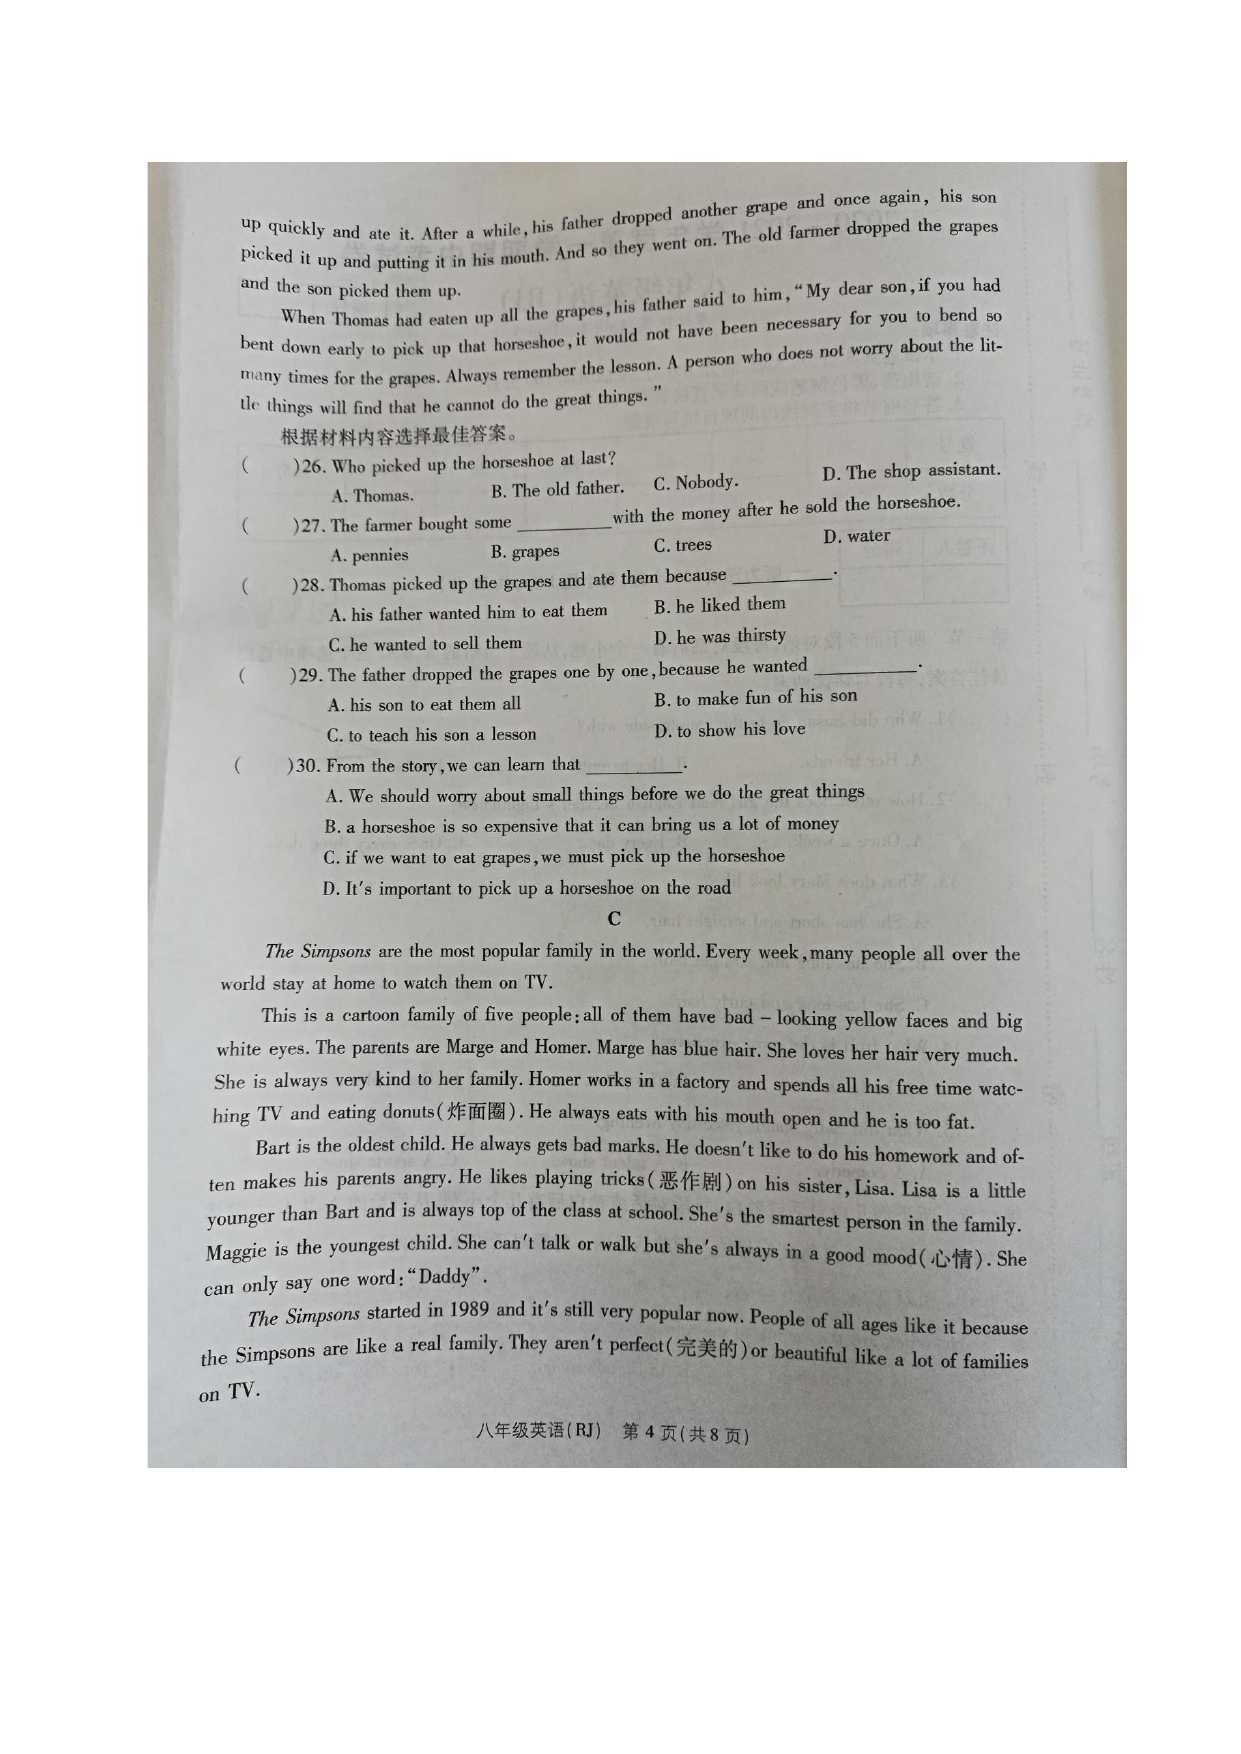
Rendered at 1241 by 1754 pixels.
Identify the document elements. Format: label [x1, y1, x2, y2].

picture [147, 162, 1127, 1468]
